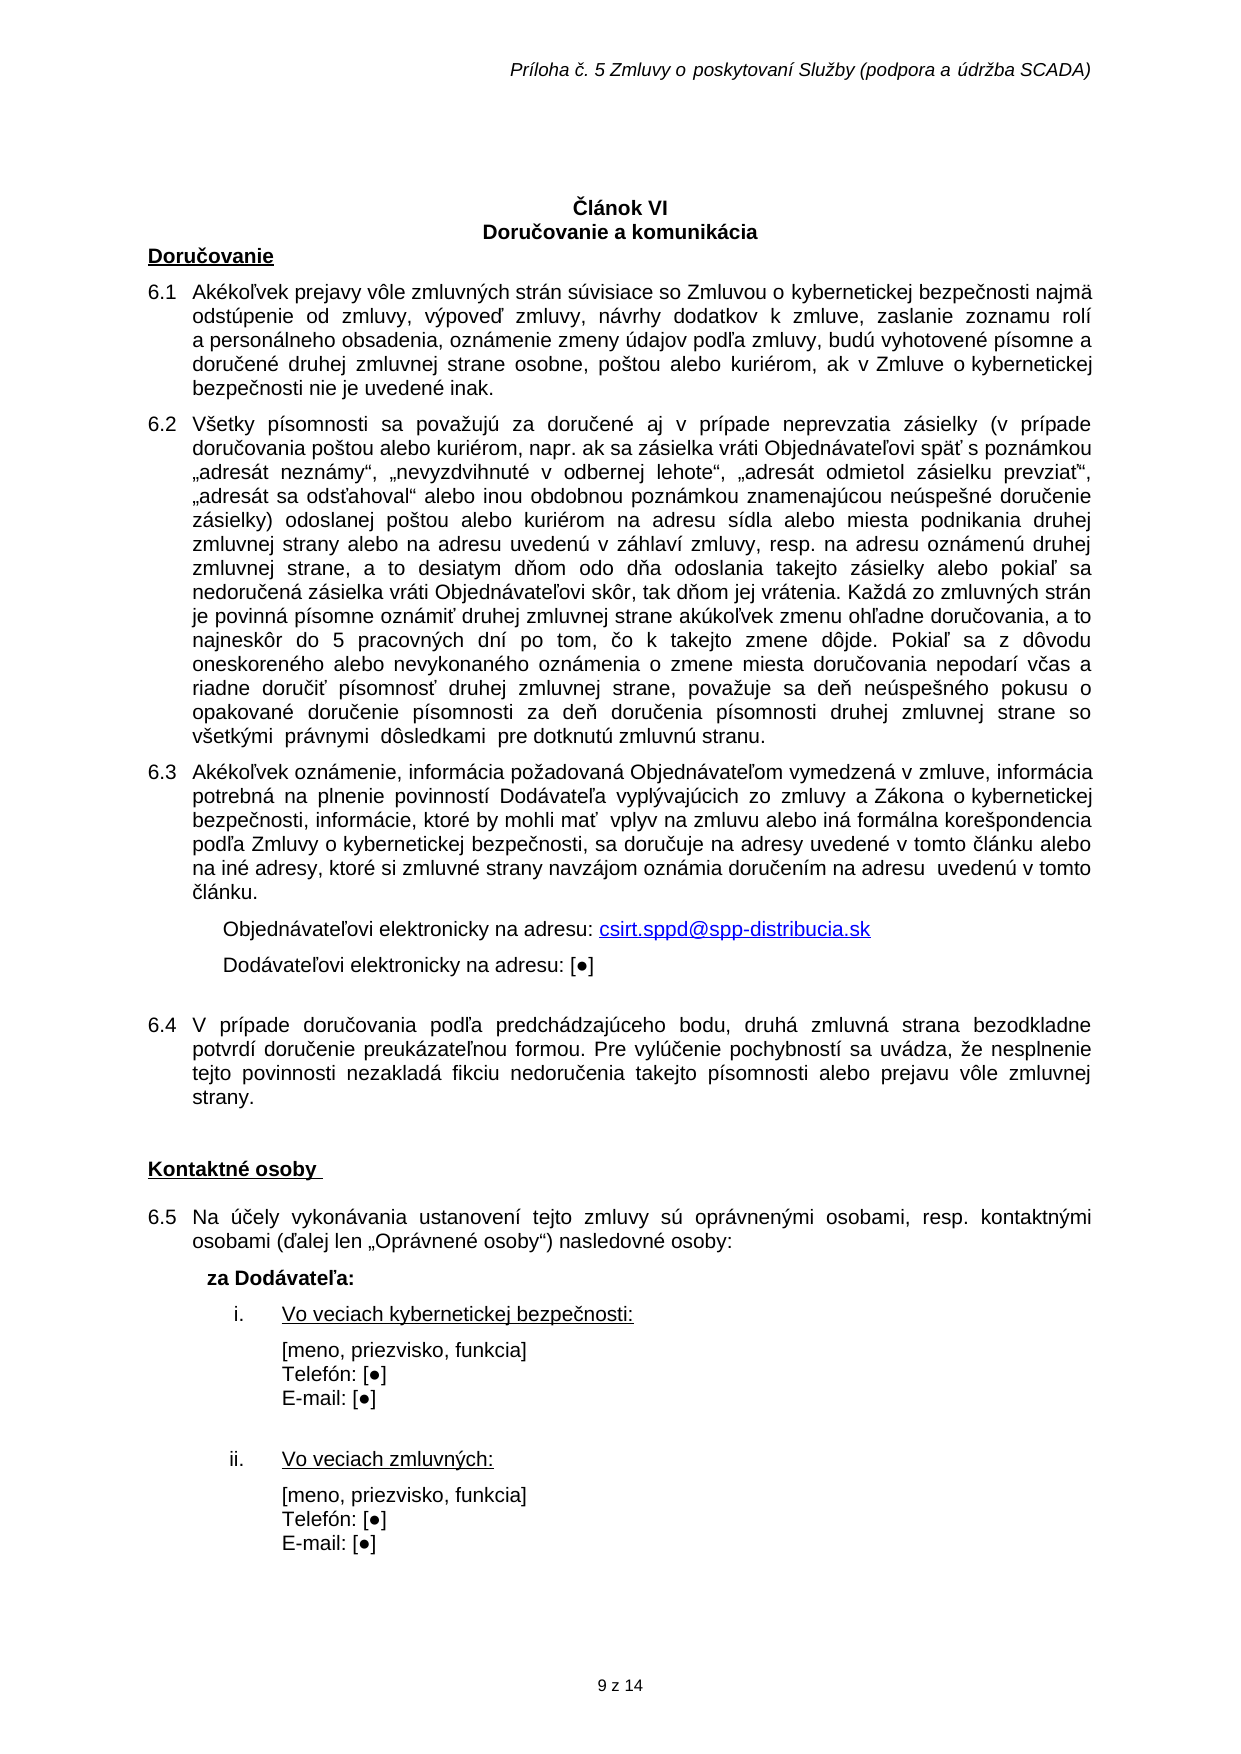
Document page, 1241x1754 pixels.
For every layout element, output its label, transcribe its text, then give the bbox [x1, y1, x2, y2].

list Všetky písomnosti sa považujú za doručené aj v prípade neprevzatia zásielky (v prípade doručovania poštou alebo kuriérom, napr. ak sa zásielka vráti Objednávateľovi späť s poznámkou „adresát neznámy“, „nevyzdvihnuté v odbernej lehote“, „adresát odmietol zásielku prevziať“, „adresát sa odsťahoval“ alebo inou obdobnou poznámkou znamenajúcou neúspešné doručenie zásielky) odoslanej poštou alebo kuriérom na adresu sídla alebo miesta podnikania druhej zmluvnej strany alebo na adresu uvedenú v záhlaví zmluvy, resp. na adresu oznámenú druhej zmluvnej strane, a to desiatym dňom odo dňa odoslania takejto zásielky alebo pokiaľ sa nedoručená zásielka vráti Objednávateľovi skôr, tak dňom jej vrátenia. Každá zo zmluvných strán je povinná písomne oznámiť druhej zmluvnej strane akúkoľvek zmenu ohľadne doručovania, a to najneskôr do 5 pracovných dní po tom, čo k takejto zmene dôjde. Pokiaľ sa z dôvodu oneskoreného alebo nevykonaného oznámenia o zmene miesta doručovania nepodarí včas a riadne doručiť písomnosť druhej zmluvnej strane, považuje sa deň neúspešného pokusu o opakované doručenie písomnosti za deň doručenia písomnosti druhej zmluvnej strane so všetkými právnymi dôsledkami pre dotknutú zmluvnú stranu. [148, 412, 1093, 748]
text Telefón: [●] [282, 1507, 1081, 1531]
text Telefón: [●] [282, 1362, 1081, 1386]
text za Dodávateľa: [207, 1265, 1081, 1289]
text Kontaktné osoby [148, 1157, 1093, 1181]
text E-mail: [●] [282, 1531, 1081, 1555]
text E-mail: [●] [282, 1386, 1081, 1410]
text Doručovanie a komunikácia [148, 219, 1093, 243]
text Článok VI [148, 196, 1093, 219]
text [meno, priezvisko, funkcia] [282, 1483, 1081, 1507]
text [meno, priezvisko, funkcia] [282, 1338, 1081, 1362]
text Dodávateľovi elektronicky na adresu: [●] [223, 953, 1081, 977]
list V prípade doručovania podľa predchádzajúceho bodu, druhá zmluvná strana bezodkladne potvrdí doručenie preukázateľnou formou. Pre vylúčenie pochybností sa uvádza, že nesplnenie tejto povinnosti nezakladá fikciu nedoručenia takejto písomnosti alebo prejavu vôle zmluvnej strany. [148, 1013, 1093, 1109]
list Vo veciach zmluvných: [244, 1447, 1081, 1471]
list Vo veciach kybernetickej bezpečnosti: [244, 1302, 1081, 1326]
text Objednávateľovi elektronicky na adresu: csirt.sppd@spp-distribucia.sk [223, 916, 1081, 940]
list Akékoľvek oznámenie, informácia požadovaná Objednávateľom vymedzená v zmluve, informácia potrebná na plnenie povinností Dodávateľa vyplývajúcich zo zmluvy a Zákona o kybernetickej bezpečnosti, informácie, ktoré by mohli mať vplyv na zmluvu alebo iná formálna korešpondencia podľa Zmluvy o kybernetickej bezpečnosti, sa doručuje na adresy uvedené v tomto článku alebo na iné adresy, ktoré si zmluvné strany navzájom oznámia doručením na adresu uvedenú v tomto článku. [148, 760, 1093, 904]
list Akékoľvek prejavy vôle zmluvných strán súvisiace so Zmluvou o kybernetickej bezpečnosti najmä odstúpenie od zmluvy, výpoveď zmluvy, návrhy dodatkov k zmluve, zaslanie zoznamu rolí a personálneho obsadenia, oznámenie zmeny údajov podľa zmluvy, budú vyhotovené písomne a doručené druhej zmluvnej strane osobne, poštou alebo kuriérom, ak v Zmluve o kybernetickej bezpečnosti nie je uvedené inak. [148, 280, 1093, 400]
text Doručovanie [148, 243, 1093, 267]
list Na účely vykonávania ustanovení tejto zmluvy sú oprávnenými osobami, resp. kontaktnými osobami (ďalej len „Oprávnené osoby“) nasledovné osoby: [148, 1205, 1093, 1253]
